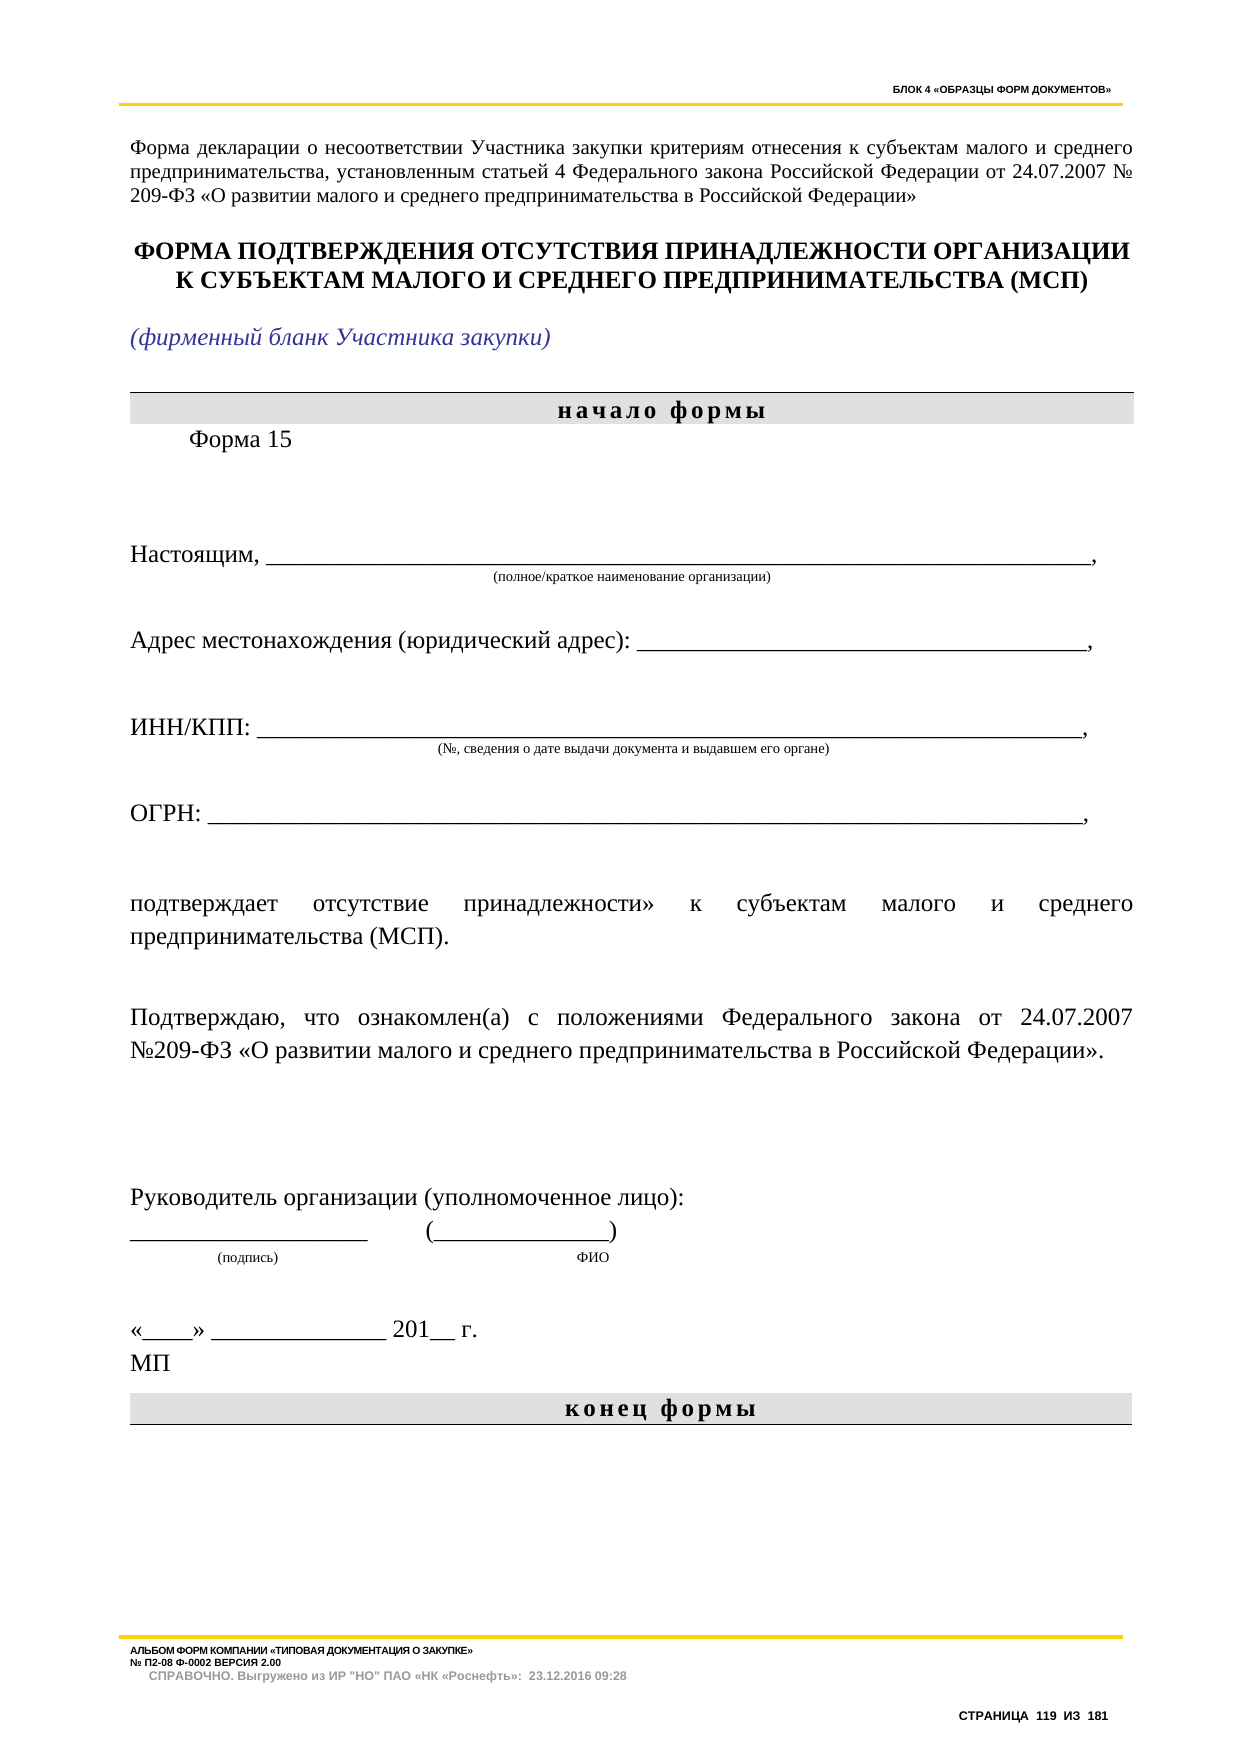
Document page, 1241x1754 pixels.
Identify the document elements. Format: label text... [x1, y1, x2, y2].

text начало формы [130, 393, 1134, 424]
text (фирменный бланк Участника закупки) [130, 322, 1134, 351]
text Форма декларации о несоответствии Участника закупки критериям отнесения к субъектам малого и среднего предпринимательства, установленным статьей 4 Федерального закона Российской Федерации от 24.07.2007 № 209-ФЗ «О развитии малого и среднего предпринимательства в Российской Федерации» [130, 135, 1134, 207]
text (подпись) ФИО [130, 1248, 1134, 1277]
text «____» ______________ 201__ г. [130, 1314, 1134, 1343]
text ___________________ (______________) [130, 1216, 1134, 1244]
text Форма 15 [130, 424, 1134, 453]
text (№, сведения о дате выдачи документа и выдавшем его органе) [130, 740, 1134, 769]
text подтверждает отсутствие принадлежности» к субъектам малого и среднего предпринимательства (МСП). [130, 888, 1134, 950]
text Адрес местонахождения (юридический адрес): ____________________________________, [130, 625, 1134, 654]
text Настоящим, __________________________________________________________________, [130, 539, 1134, 568]
text МП [130, 1348, 1134, 1376]
text (полное/краткое наименование организации) [130, 568, 1134, 597]
text Подтверждаю, что ознакомлен(а) с положениями Федерального закона от 24.07.2007 №209-ФЗ «О развитии малого и среднего предпринимательства в Российской Федерации». [130, 1002, 1134, 1064]
text ОГРН: ______________________________________________________________________, [130, 798, 1134, 827]
text Руководитель организации (уполномоченное лицо): [130, 1182, 1134, 1211]
text Форма подтверждения отсутствия принадлежности организации к субъектам малого и среднего предпринимательства (МСП) [130, 236, 1134, 293]
text конец формы [130, 1393, 1132, 1424]
text ИНН/КПП: __________________________________________________________________, [130, 712, 1134, 740]
